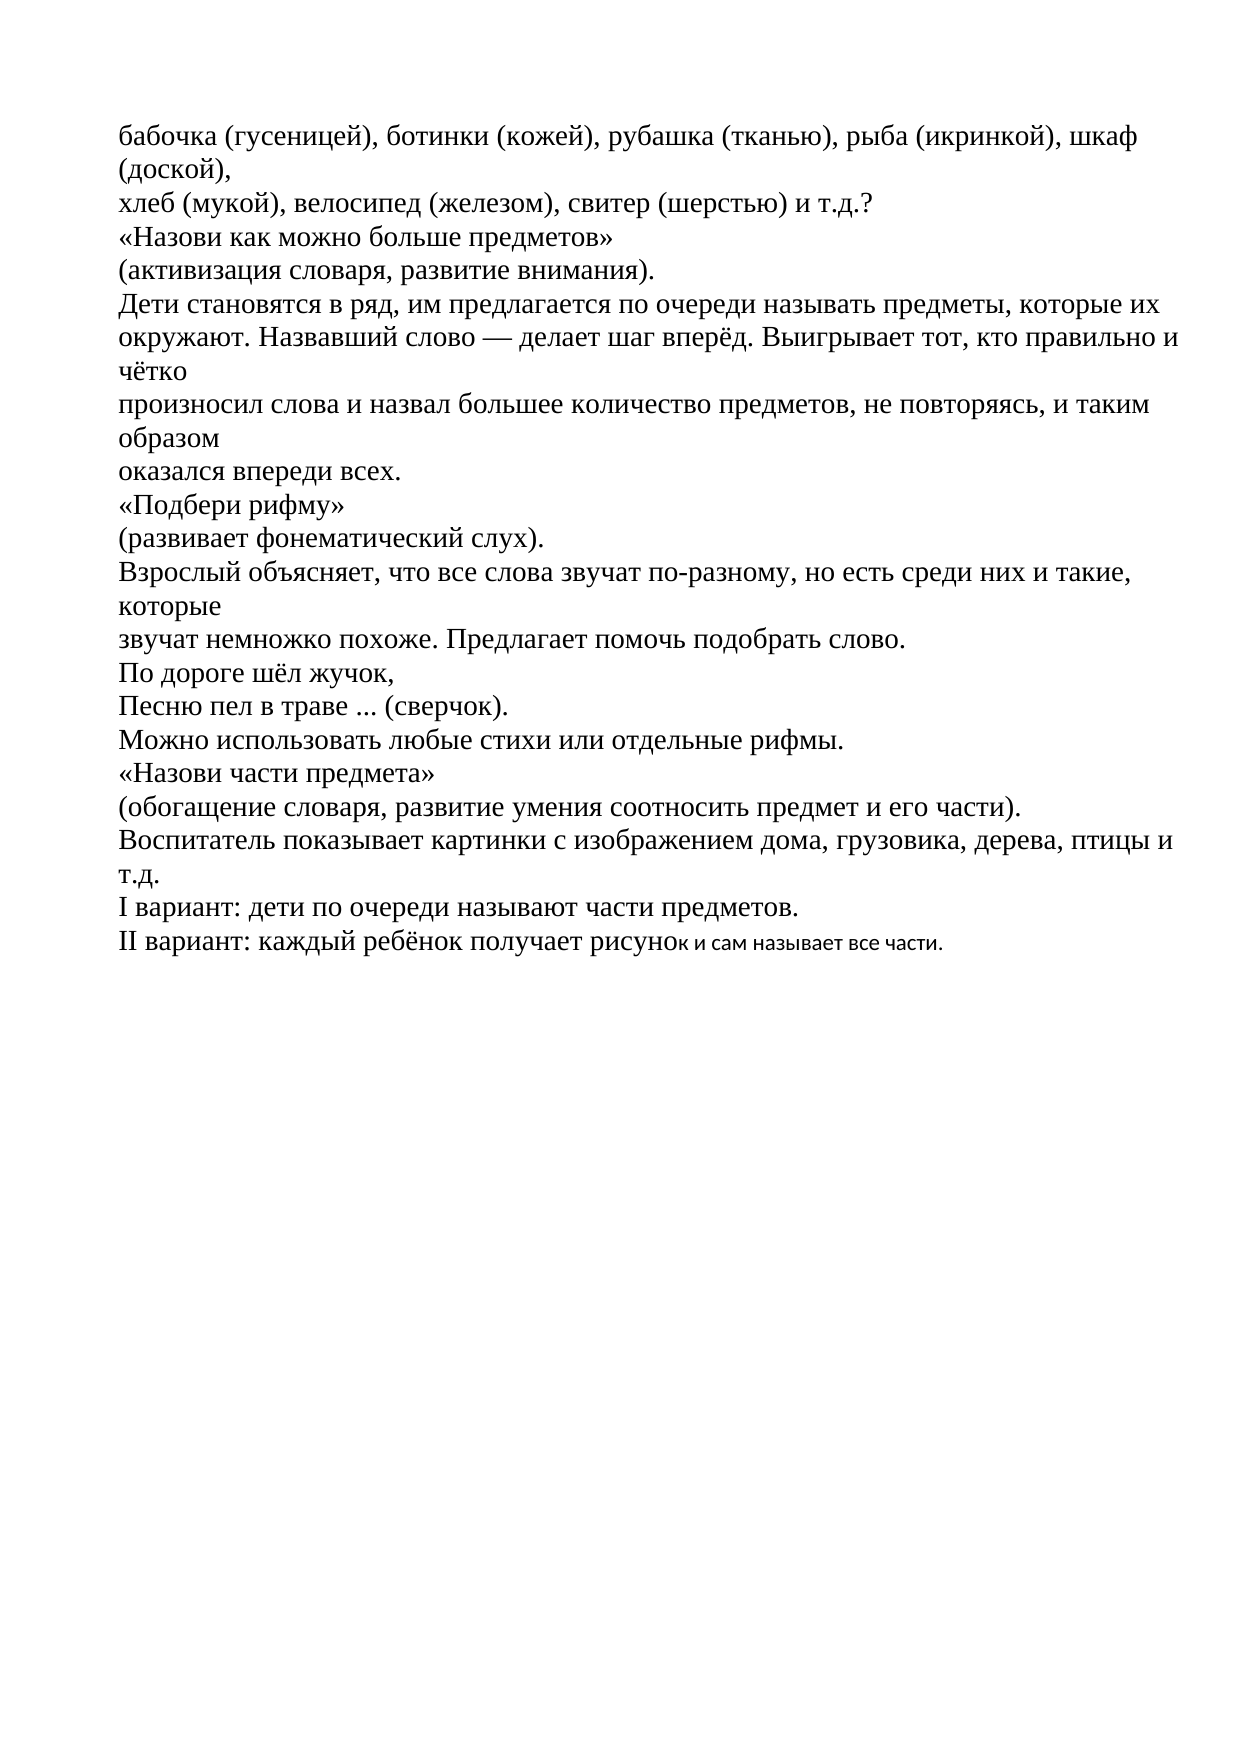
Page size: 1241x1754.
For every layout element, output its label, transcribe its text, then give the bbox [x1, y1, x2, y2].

text звучат немножко похоже. Предлагает помочь подобрать слово. [118, 621, 1181, 655]
text бабочка (гусеницей), ботинки (кожей), рубашка (тканью), рыба (икринкой), шкаф (доской), [118, 118, 1181, 185]
text произносил слова и назвал большее количество предметов, не повторяясь, и таким образом [118, 386, 1181, 453]
text хлеб (мукой), велосипед (железом), свитер (шерстью) и т.д.? [118, 185, 1181, 219]
text I вариант: дети по очереди называют части предметов. [118, 889, 1181, 923]
text Можно использовать любые стихи или отдельные рифмы. [118, 722, 1181, 755]
text «Подбери рифму» [118, 487, 1181, 521]
text (развивает фонематический слух). [118, 521, 1181, 554]
text «Назови части предмета» [118, 755, 1181, 789]
text Дети становятся в ряд, им предлагается по очереди называть предметы, которые их [118, 286, 1181, 319]
text «Назови как можно больше предметов» [118, 219, 1181, 252]
text (активизация словаря, развитие внимания). [118, 252, 1181, 286]
text окружают. Назвавший слово — делает шаг вперёд. Выигрывает тот, кто правильно и чётко [118, 319, 1181, 386]
text оказался впереди всех. [118, 453, 1181, 487]
text Песню пел в траве ... (сверчок). [118, 688, 1181, 722]
text II вариант: каждый ребёнок получает рисунок и сам называет все части. [118, 923, 1181, 957]
text Взрослый объясняет, что все слова звучат по-разному, но есть среди них и такие, которые [118, 554, 1181, 621]
text (обогащение словаря, развитие умения соотносить предмет и его части). [118, 789, 1181, 822]
text По дороге шёл жучок, [118, 655, 1181, 688]
text Воспитатель показывает картинки с изображением дома, грузовика, дерева, птицы и т.д. [118, 822, 1181, 889]
